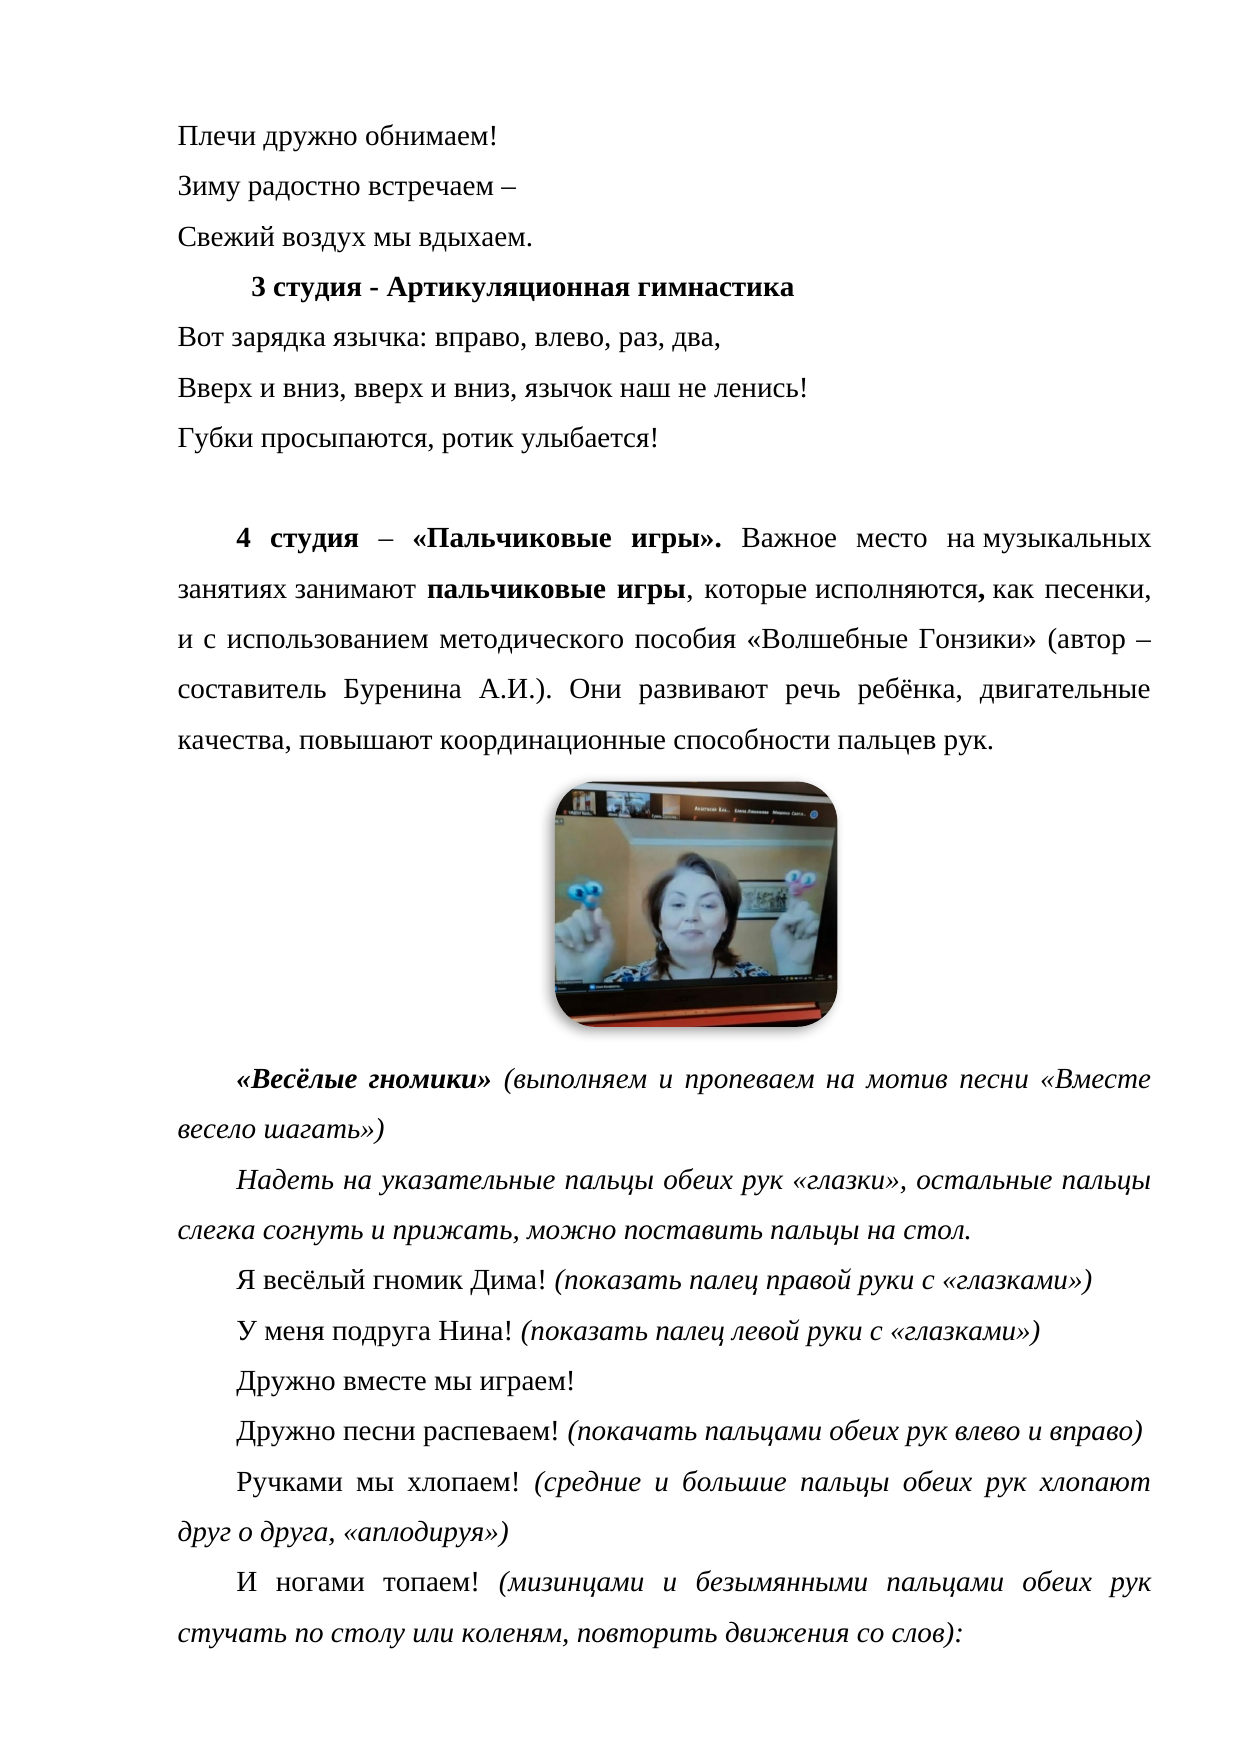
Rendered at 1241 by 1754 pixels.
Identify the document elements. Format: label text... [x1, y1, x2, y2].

text У меня подруга Нина! (показать палец левой руки с «глазками») [177, 1313, 1152, 1346]
text Губки просыпаются, ротик улыбается! [177, 420, 1152, 453]
text Надеть на указательные пальцы обеих рук «глазки», остальные пальцы слегка согнуть и прижать, можно поставить пальцы на стол. [177, 1162, 1152, 1246]
text Ручками мы хлопаем! (средние и большие пальцы обеих рук хлопают друг о друга, «аплодируя») [177, 1464, 1152, 1548]
text 4 студия – «Пальчиковые игры». Важное место на музыкальных занятиях занимают пальчиковые игры, которые исполняются, как песенки, и с использованием методического пособия «Волшебные Гонзики» (автор – составитель Буренина А.И.). Они развивают речь ребёнка, двигательные качества, повышают координационные способности пальцев рук. [177, 521, 1152, 755]
text Вверх и вниз, вверх и вниз, язычок наш не ленись! [177, 370, 1152, 403]
text Дружно песни распеваем! (покачать пальцами обеих рук влево и вправо) [177, 1413, 1152, 1447]
text «Весёлые гномики» (выполняем и пропеваем на мотив песни «Вместе весело шагать») [177, 1061, 1152, 1145]
picture [554, 781, 838, 1027]
text 3 студия - Артикуляционная гимнастика [177, 269, 1152, 303]
text Дружно вместе мы играем! [177, 1363, 1152, 1397]
text Вот зарядка язычка: вправо, влево, раз, два, [177, 319, 1152, 353]
text Свежий воздух мы вдыхаем. [177, 219, 1152, 252]
text Зиму радостно встречаем – [177, 168, 1152, 202]
text И ногами топаем! (мизинцами и безымянными пальцами обеих рук стучать по столу или коленям, повторить движения со слов): [177, 1564, 1152, 1648]
text Плечи дружно обнимаем! [177, 118, 1152, 152]
text Я весёлый гномик Дима! (показать палец правой руки с «глазками») [177, 1262, 1152, 1296]
